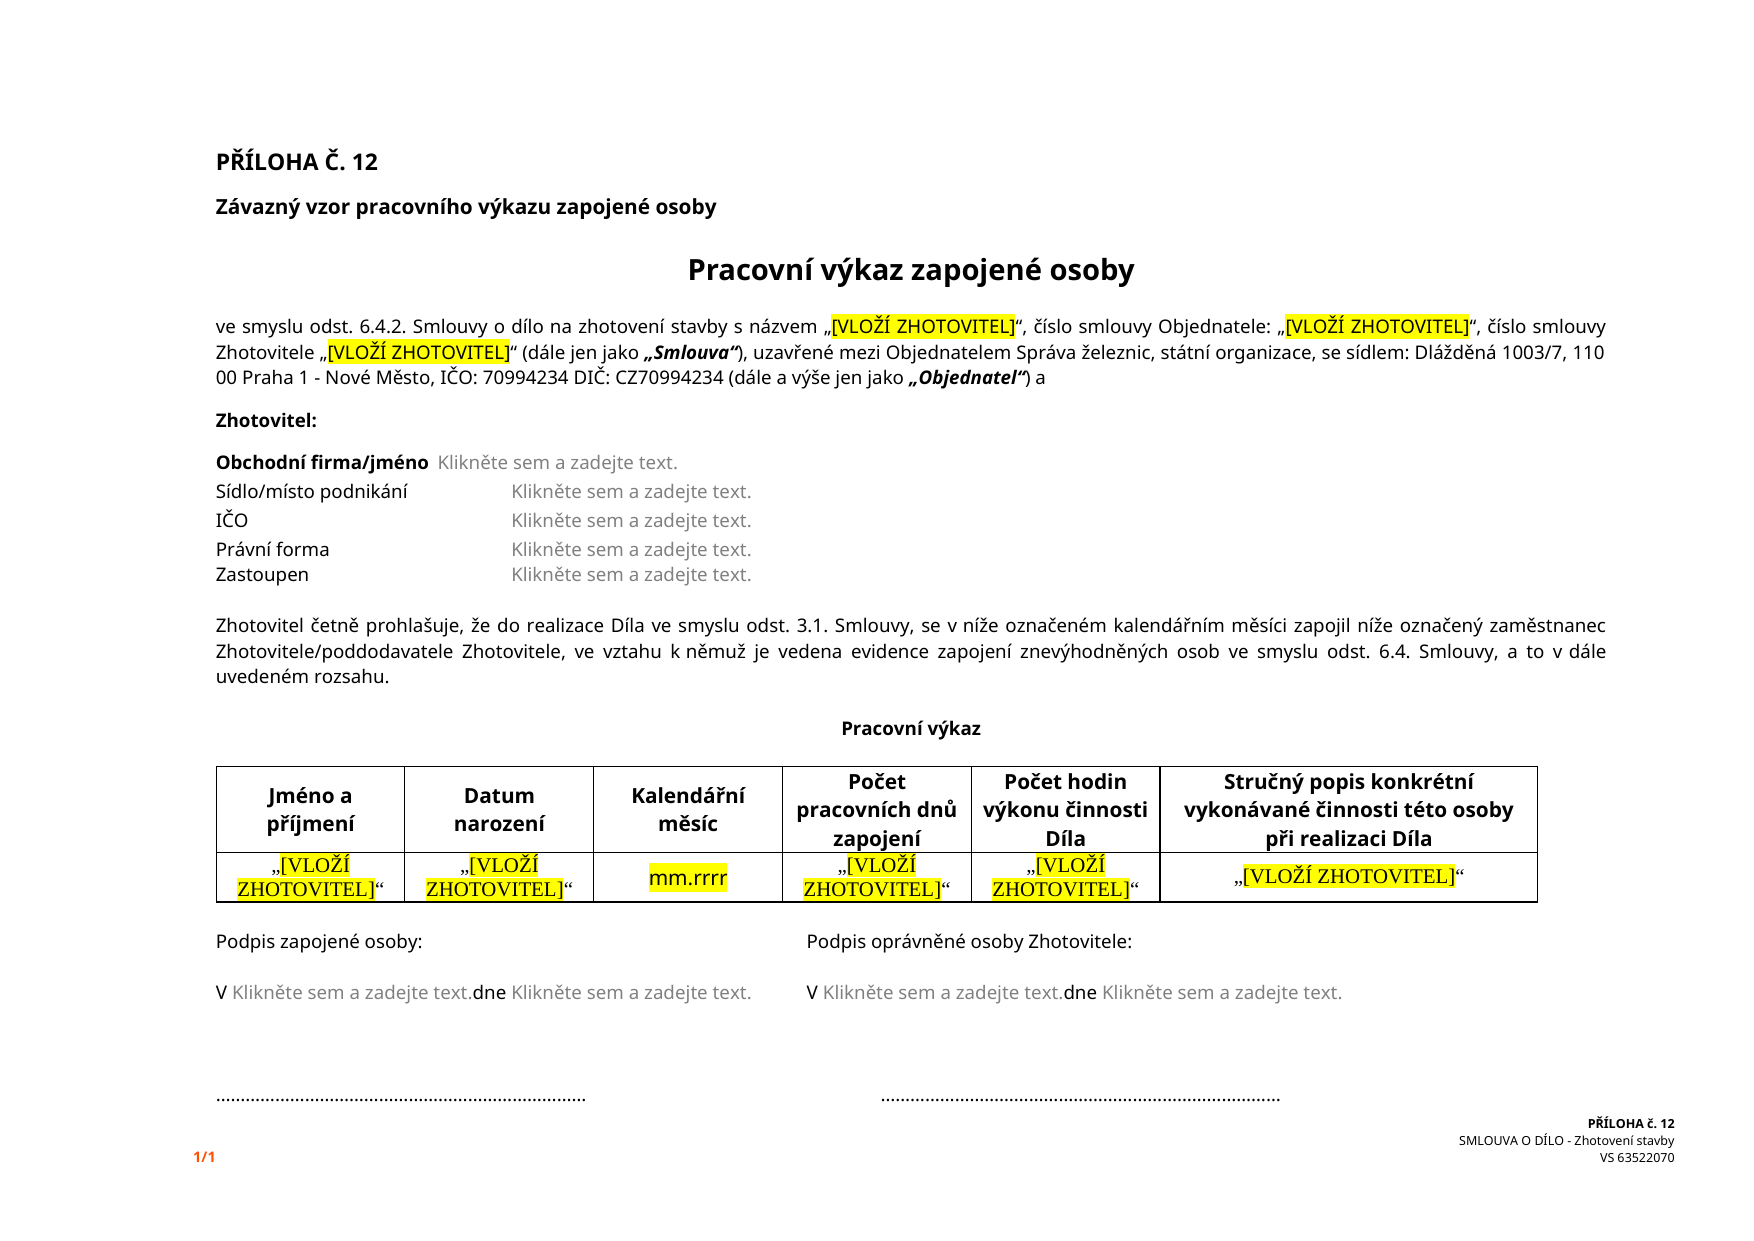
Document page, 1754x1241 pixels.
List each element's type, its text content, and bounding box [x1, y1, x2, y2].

table_header Jméno a příjmení [217, 767, 404, 852]
text Sídlo/místo podnikání [216, 475, 1606, 504]
table_cell „[VLOŽÍ ZHOTOVITEL]“ [1161, 853, 1537, 901]
table_header Datum narození [405, 767, 593, 852]
table_header Počet hodin výkonu činnosti Díla [972, 767, 1159, 852]
text Obchodní firma/jméno [216, 446, 1606, 475]
text Zastoupen [216, 562, 1606, 587]
text Závazný vzor pracovního výkazu zapojené osoby [216, 192, 1606, 221]
text ve smyslu odst. 6.4.2. Smlouvy o dílo na zhotovení stavby s názvem „[VLOŽÍ ZHOTOVITEL]“, číslo smlouvy Objednatele: „[VLOŽÍ ZHOTOVITEL]“, číslo smlouvy Zhotovitele „[VLOŽÍ ZHOTOVITEL]“ (dále jen jako „Smlouva“), uzavřené mezi Objednatelem Správa železnic, státní organizace, se sídlem: Dlážděná 1003/7, 110 00 Praha 1 - Nové Město, IČO: 70994234 DIČ: CZ70994234 (dále a výše jen jako „Objednatel“) a [216, 313, 1606, 390]
table_header Stručný popis konkrétní vykonávané činnosti této osoby při realizaci Díla [1161, 767, 1537, 852]
table_cell mm.rrrr [594, 853, 782, 901]
text Právní forma [216, 533, 1606, 562]
text Zhotovitel četně prohlašuje, že do realizace Díla ve smyslu odst. 3.1. Smlouvy, se v níže označeném kalendářním měsíci zapojil níže označený zaměstnanec Zhotovitele/poddodavatele Zhotovitele, ve vztahu k němuž je vedena evidence zapojení znevýhodněných osob ve smyslu odst. 6.4. Smlouvy, a to v dále uvedeném rozsahu. [216, 613, 1606, 689]
table_header Kalendářní měsíc [594, 767, 782, 852]
table_header Počet pracovních dnů zapojení [783, 767, 971, 852]
text IČO [216, 504, 1606, 533]
table_cell „[VLOŽÍ ZHOTOVITEL]“ [217, 853, 404, 901]
text Příloha č. 12 [216, 146, 1606, 177]
text Zhotovitel: [216, 402, 1606, 433]
table_cell „[VLOŽÍ ZHOTOVITEL]“ [972, 853, 1159, 901]
text ………………………………………………………………… ……………………………………………………………………… [216, 1081, 1606, 1107]
text Pracovní výkaz zapojené osoby [216, 249, 1606, 288]
text Podpis zapojené osoby: Podpis oprávněné osoby Zhotovitele: [216, 928, 1606, 953]
text V dne V dne [216, 979, 1606, 1004]
text Pracovní výkaz [216, 715, 1606, 740]
table_cell „[VLOŽÍ ZHOTOVITEL]“ [405, 853, 593, 901]
table_cell „[VLOŽÍ ZHOTOVITEL]“ [783, 853, 971, 901]
